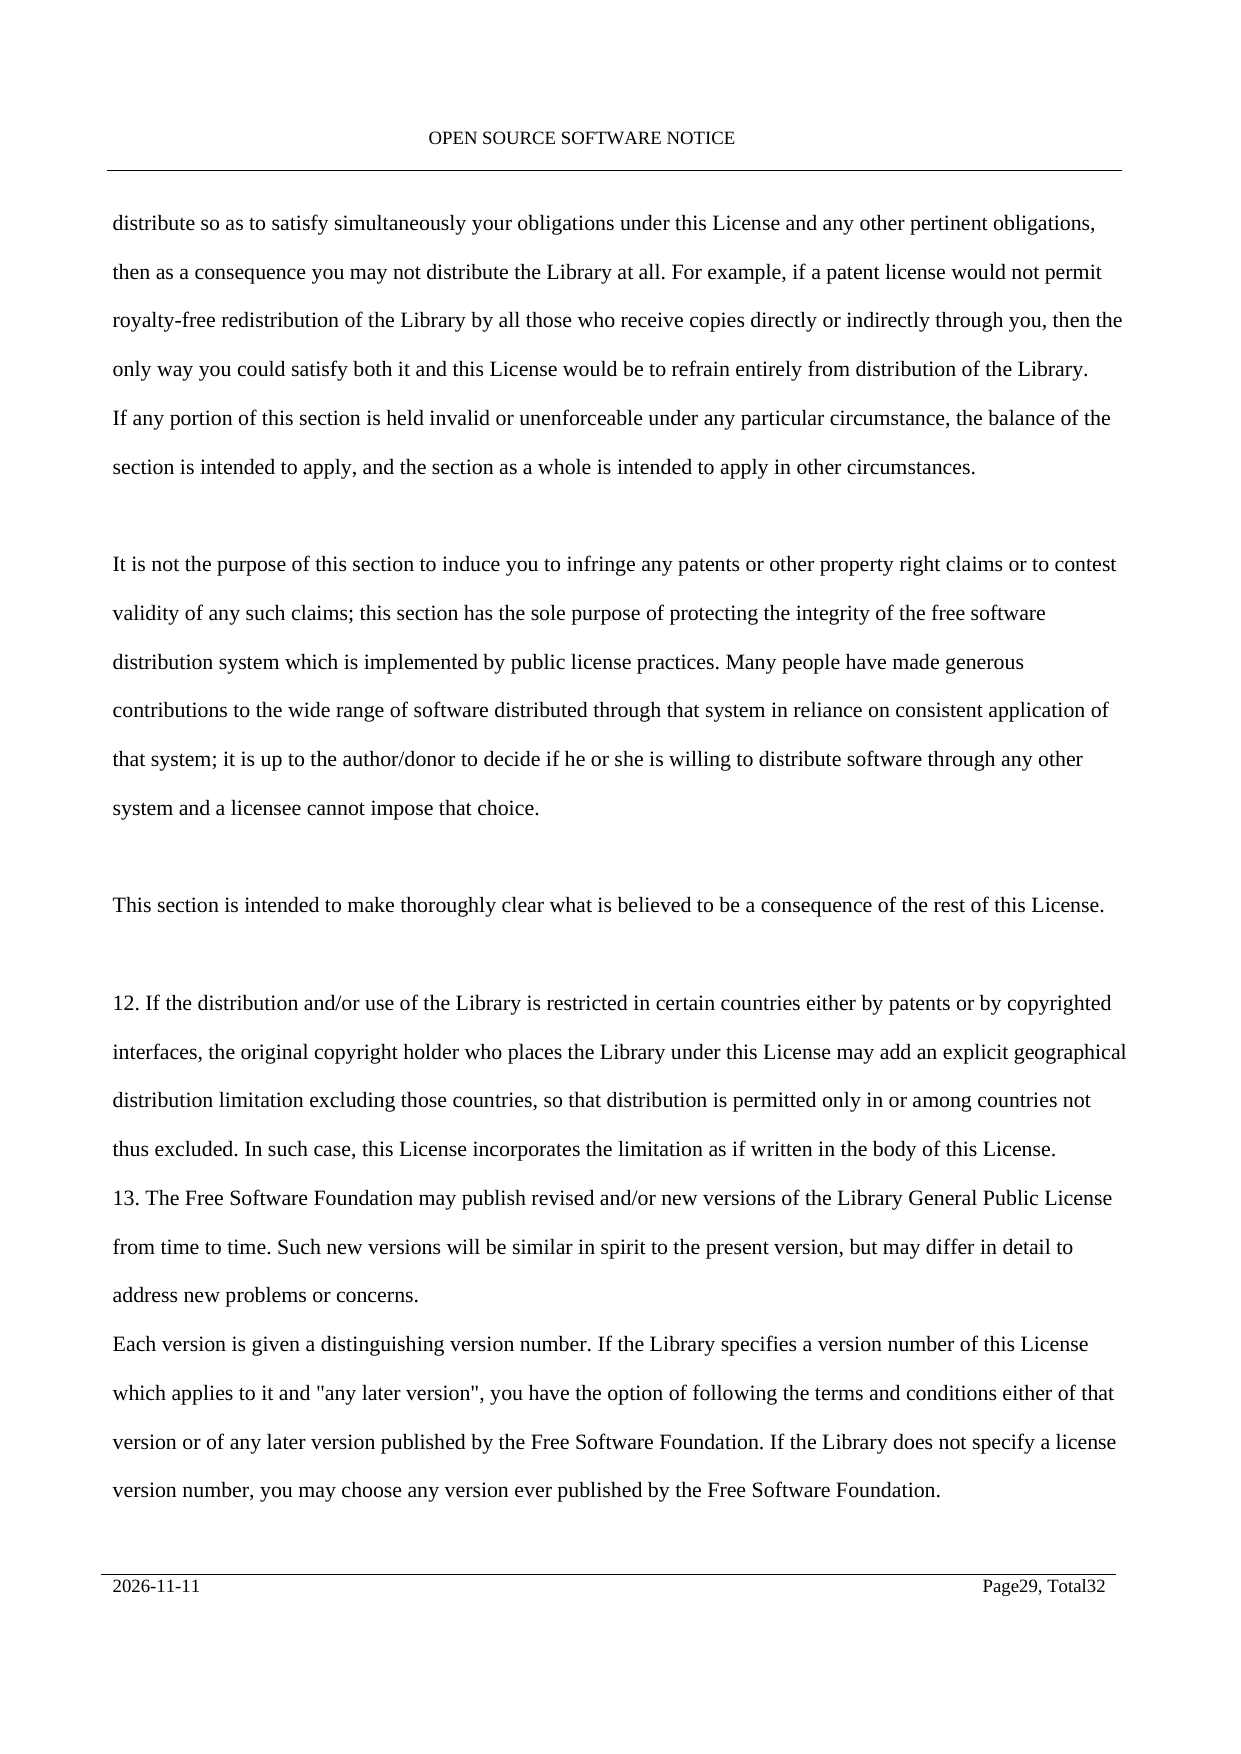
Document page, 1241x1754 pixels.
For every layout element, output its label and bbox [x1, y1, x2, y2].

text [112, 206, 1128, 1506]
